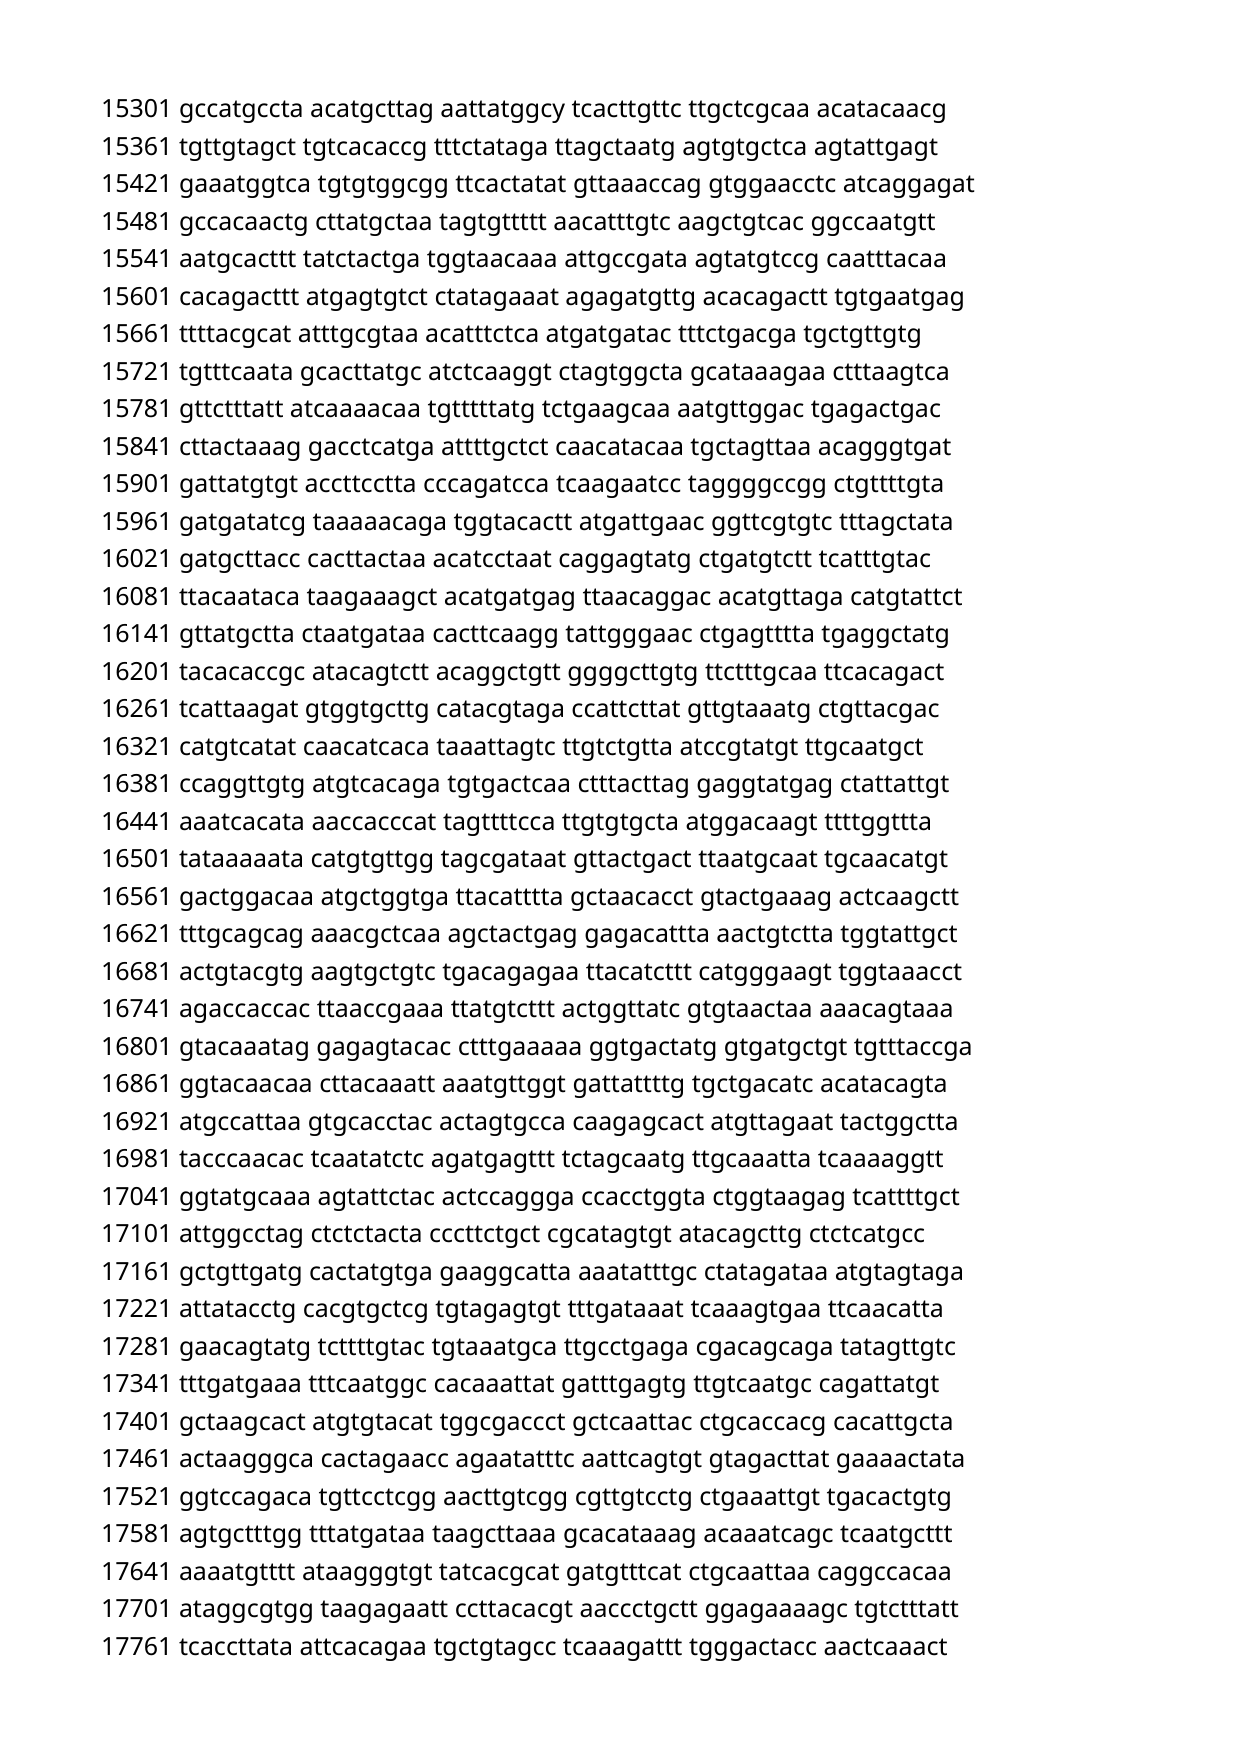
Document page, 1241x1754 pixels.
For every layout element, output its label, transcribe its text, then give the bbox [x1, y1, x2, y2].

text 17761 tcaccttata attcacagaa tgctgtagcc tcaaagattt tgggactacc aactcaaact [75, 1627, 1165, 1664]
text 15421 gaaatggtca tgtgtggcgg ttcactatat gttaaaccag gtggaacctc atcaggagat [75, 164, 1165, 202]
text 16741 agaccaccac ttaaccgaaa ttatgtcttt actggttatc gtgtaactaa aaacagtaaa [75, 989, 1165, 1027]
text 16921 atgccattaa gtgcacctac actagtgcca caagagcact atgttagaat tactggctta [75, 1102, 1165, 1139]
text 16681 actgtacgtg aagtgctgtc tgacagagaa ttacatcttt catgggaagt tggtaaacct [75, 952, 1165, 989]
text 16321 catgtcatat caacatcaca taaattagtc ttgtctgtta atccgtatgt ttgcaatgct [75, 727, 1165, 764]
text 17581 agtgctttgg tttatgataa taagcttaaa gcacataaag acaaatcagc tcaatgcttt [75, 1514, 1165, 1552]
text 15481 gccacaactg cttatgctaa tagtgttttt aacatttgtc aagctgtcac ggccaatgtt [75, 202, 1165, 239]
text 15901 gattatgtgt accttcctta cccagatcca tcaagaatcc taggggccgg ctgttttgta [75, 464, 1165, 502]
text 16501 tataaaaata catgtgttgg tagcgataat gttactgact ttaatgcaat tgcaacatgt [75, 839, 1165, 877]
text 16981 tacccaacac tcaatatctc agatgagttt tctagcaatg ttgcaaatta tcaaaaggtt [75, 1139, 1165, 1177]
text 17641 aaaatgtttt ataagggtgt tatcacgcat gatgtttcat ctgcaattaa caggccacaa [75, 1552, 1165, 1589]
text 17401 gctaagcact atgtgtacat tggcgaccct gctcaattac ctgcaccacg cacattgcta [75, 1402, 1165, 1439]
text 17101 attggcctag ctctctacta cccttctgct cgcatagtgt atacagcttg ctctcatgcc [75, 1214, 1165, 1252]
text 16201 tacacaccgc atacagtctt acaggctgtt ggggcttgtg ttctttgcaa ttcacagact [75, 652, 1165, 689]
text 17341 tttgatgaaa tttcaatggc cacaaattat gatttgagtg ttgtcaatgc cagattatgt [75, 1364, 1165, 1402]
text 15301 gccatgccta acatgcttag aattatggcy tcacttgttc ttgctcgcaa acatacaacg [75, 89, 1165, 127]
text 15601 cacagacttt atgagtgtct ctatagaaat agagatgttg acacagactt tgtgaatgag [75, 277, 1165, 314]
text 16381 ccaggttgtg atgtcacaga tgtgactcaa ctttacttag gaggtatgag ctattattgt [75, 764, 1165, 802]
text 15541 aatgcacttt tatctactga tggtaacaaa attgccgata agtatgtccg caatttacaa [75, 239, 1165, 277]
text 17281 gaacagtatg tcttttgtac tgtaaatgca ttgcctgaga cgacagcaga tatagttgtc [75, 1327, 1165, 1364]
text 16021 gatgcttacc cacttactaa acatcctaat caggagtatg ctgatgtctt tcatttgtac [75, 539, 1165, 577]
text 17521 ggtccagaca tgttcctcgg aacttgtcgg cgttgtcctg ctgaaattgt tgacactgtg [75, 1477, 1165, 1514]
text 15961 gatgatatcg taaaaacaga tggtacactt atgattgaac ggttcgtgtc tttagctata [75, 502, 1165, 539]
text 16441 aaatcacata aaccacccat tagttttcca ttgtgtgcta atggacaagt ttttggttta [75, 802, 1165, 839]
text 16861 ggtacaacaa cttacaaatt aaatgttggt gattattttg tgctgacatc acatacagta [75, 1064, 1165, 1102]
text 17701 ataggcgtgg taagagaatt ccttacacgt aaccctgctt ggagaaaagc tgtctttatt [75, 1589, 1165, 1627]
text 16261 tcattaagat gtggtgcttg catacgtaga ccattcttat gttgtaaatg ctgttacgac [75, 689, 1165, 727]
text 16801 gtacaaatag gagagtacac ctttgaaaaa ggtgactatg gtgatgctgt tgtttaccga [75, 1027, 1165, 1064]
text 17041 ggtatgcaaa agtattctac actccaggga ccacctggta ctggtaagag tcattttgct [75, 1177, 1165, 1214]
text 16141 gttatgctta ctaatgataa cacttcaagg tattgggaac ctgagtttta tgaggctatg [75, 614, 1165, 652]
text 16621 tttgcagcag aaacgctcaa agctactgag gagacattta aactgtctta tggtattgct [75, 914, 1165, 952]
text 17461 actaagggca cactagaacc agaatatttc aattcagtgt gtagacttat gaaaactata [75, 1439, 1165, 1477]
text 17161 gctgttgatg cactatgtga gaaggcatta aaatatttgc ctatagataa atgtagtaga [75, 1252, 1165, 1289]
text 15841 cttactaaag gacctcatga attttgctct caacatacaa tgctagttaa acagggtgat [75, 427, 1165, 464]
text 15361 tgttgtagct tgtcacaccg tttctataga ttagctaatg agtgtgctca agtattgagt [75, 127, 1165, 164]
text 15721 tgtttcaata gcacttatgc atctcaaggt ctagtggcta gcataaagaa ctttaagtca [75, 352, 1165, 389]
text 16561 gactggacaa atgctggtga ttacatttta gctaacacct gtactgaaag actcaagctt [75, 877, 1165, 914]
text 16081 ttacaataca taagaaagct acatgatgag ttaacaggac acatgttaga catgtattct [75, 577, 1165, 614]
text 15781 gttctttatt atcaaaacaa tgtttttatg tctgaagcaa aatgttggac tgagactgac [75, 389, 1165, 427]
text 17221 attatacctg cacgtgctcg tgtagagtgt tttgataaat tcaaagtgaa ttcaacatta [75, 1289, 1165, 1327]
text 15661 ttttacgcat atttgcgtaa acatttctca atgatgatac tttctgacga tgctgttgtg [75, 314, 1165, 352]
